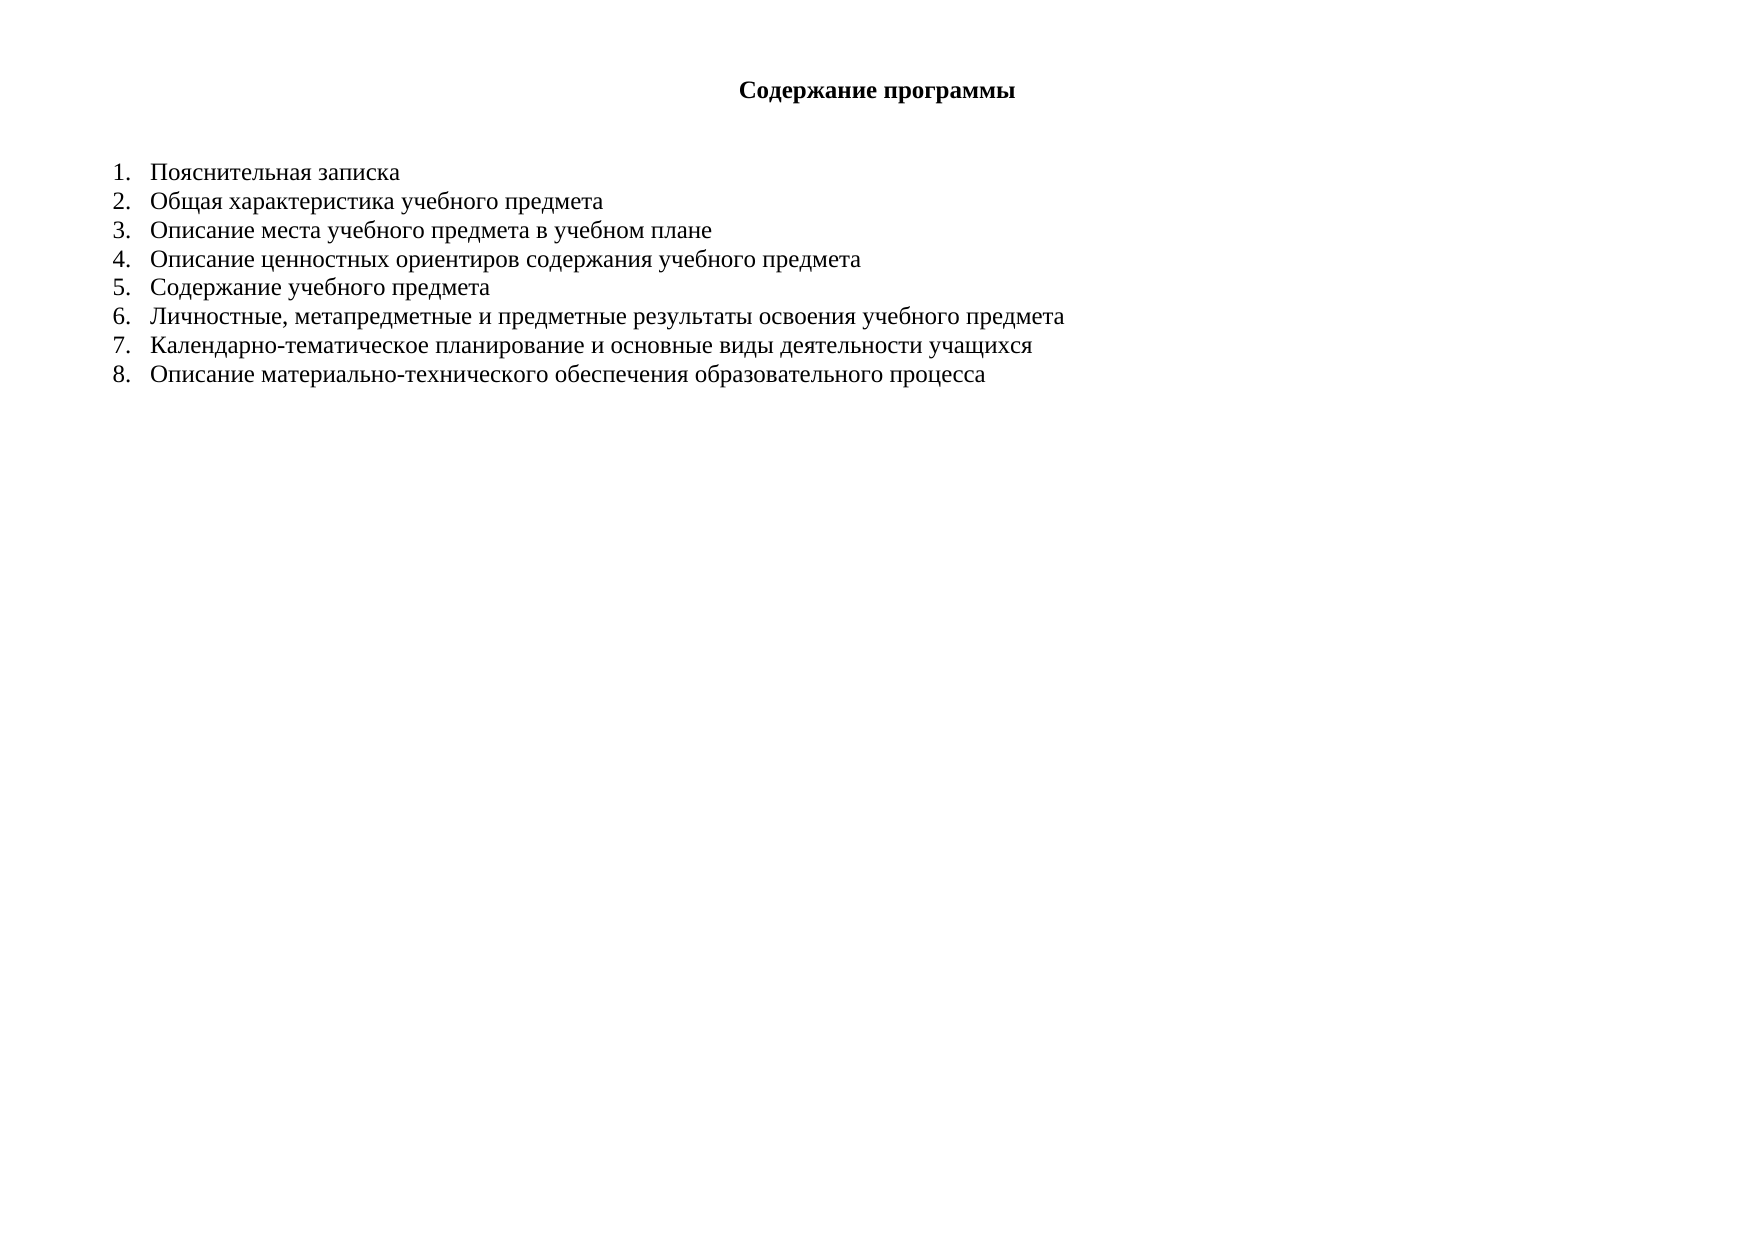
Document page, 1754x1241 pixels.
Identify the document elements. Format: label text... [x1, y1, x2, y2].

list Общая характеристика учебного предмета [112, 186, 1679, 215]
list Описание ценностных ориентиров содержания учебного предмета [112, 244, 1679, 272]
list Содержание учебного предмета [112, 272, 1679, 301]
list Личностные, метапредметные и предметные результаты освоения учебного предмета [112, 301, 1679, 330]
text Содержание программы [75, 75, 1679, 104]
list Календарно-тематическое планирование и основные виды деятельности учащихся [112, 330, 1679, 359]
list Описание места учебного предмета в учебном плане [112, 215, 1679, 244]
list Описание материально-технического обеспечения образовательного процесса [112, 359, 1679, 387]
list Пояснительная записка [112, 157, 1679, 186]
